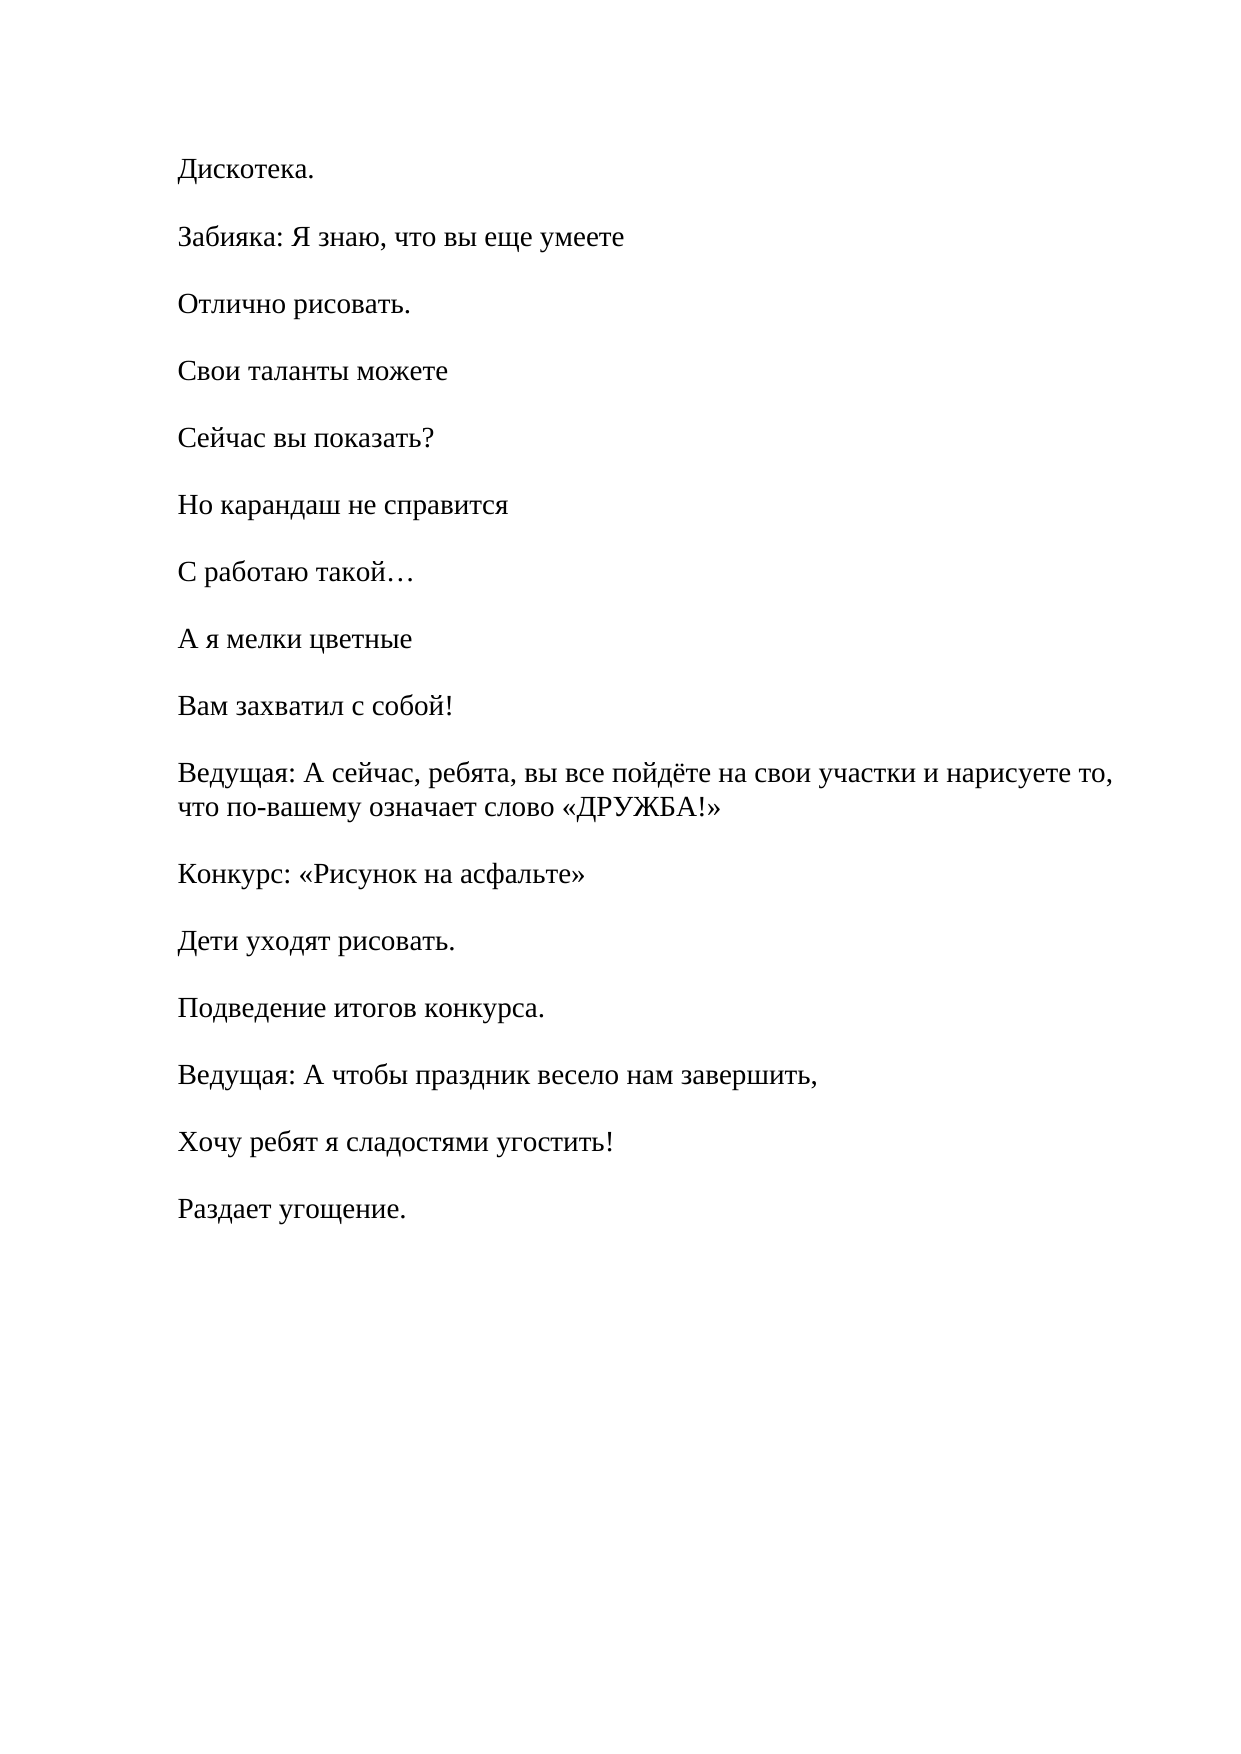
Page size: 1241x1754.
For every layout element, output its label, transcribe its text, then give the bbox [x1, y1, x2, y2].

text Ведущая: А чтобы праздник весело нам завершить, [177, 1057, 1152, 1091]
text Сейчас вы показать? [177, 420, 1152, 453]
text Раздает угощение. [177, 1191, 1152, 1225]
text Дискотека. [177, 152, 1152, 185]
text Дети уходят рисовать. [177, 923, 1152, 957]
text Отлично рисовать. [177, 286, 1152, 319]
text Забияка: Я знаю, что вы еще умеете [177, 219, 1152, 252]
text С работаю такой… [177, 554, 1152, 588]
text Хочу ребят я сладостями угостить! [177, 1124, 1152, 1158]
text Ведущая: А сейчас, ребята, вы все пойдёте на свои участки и нарисуете то, что по-вашему означает слово «ДРУЖБА!» [177, 755, 1152, 822]
text Но карандаш не справится [177, 487, 1152, 521]
text Свои таланты можете [177, 353, 1152, 386]
text Подведение итогов конкурса. [177, 990, 1152, 1024]
text А я мелки цветные [177, 621, 1152, 655]
text Конкурс: «Рисунок на асфальте» [177, 856, 1152, 889]
text Вам захватил с собой! [177, 688, 1152, 722]
